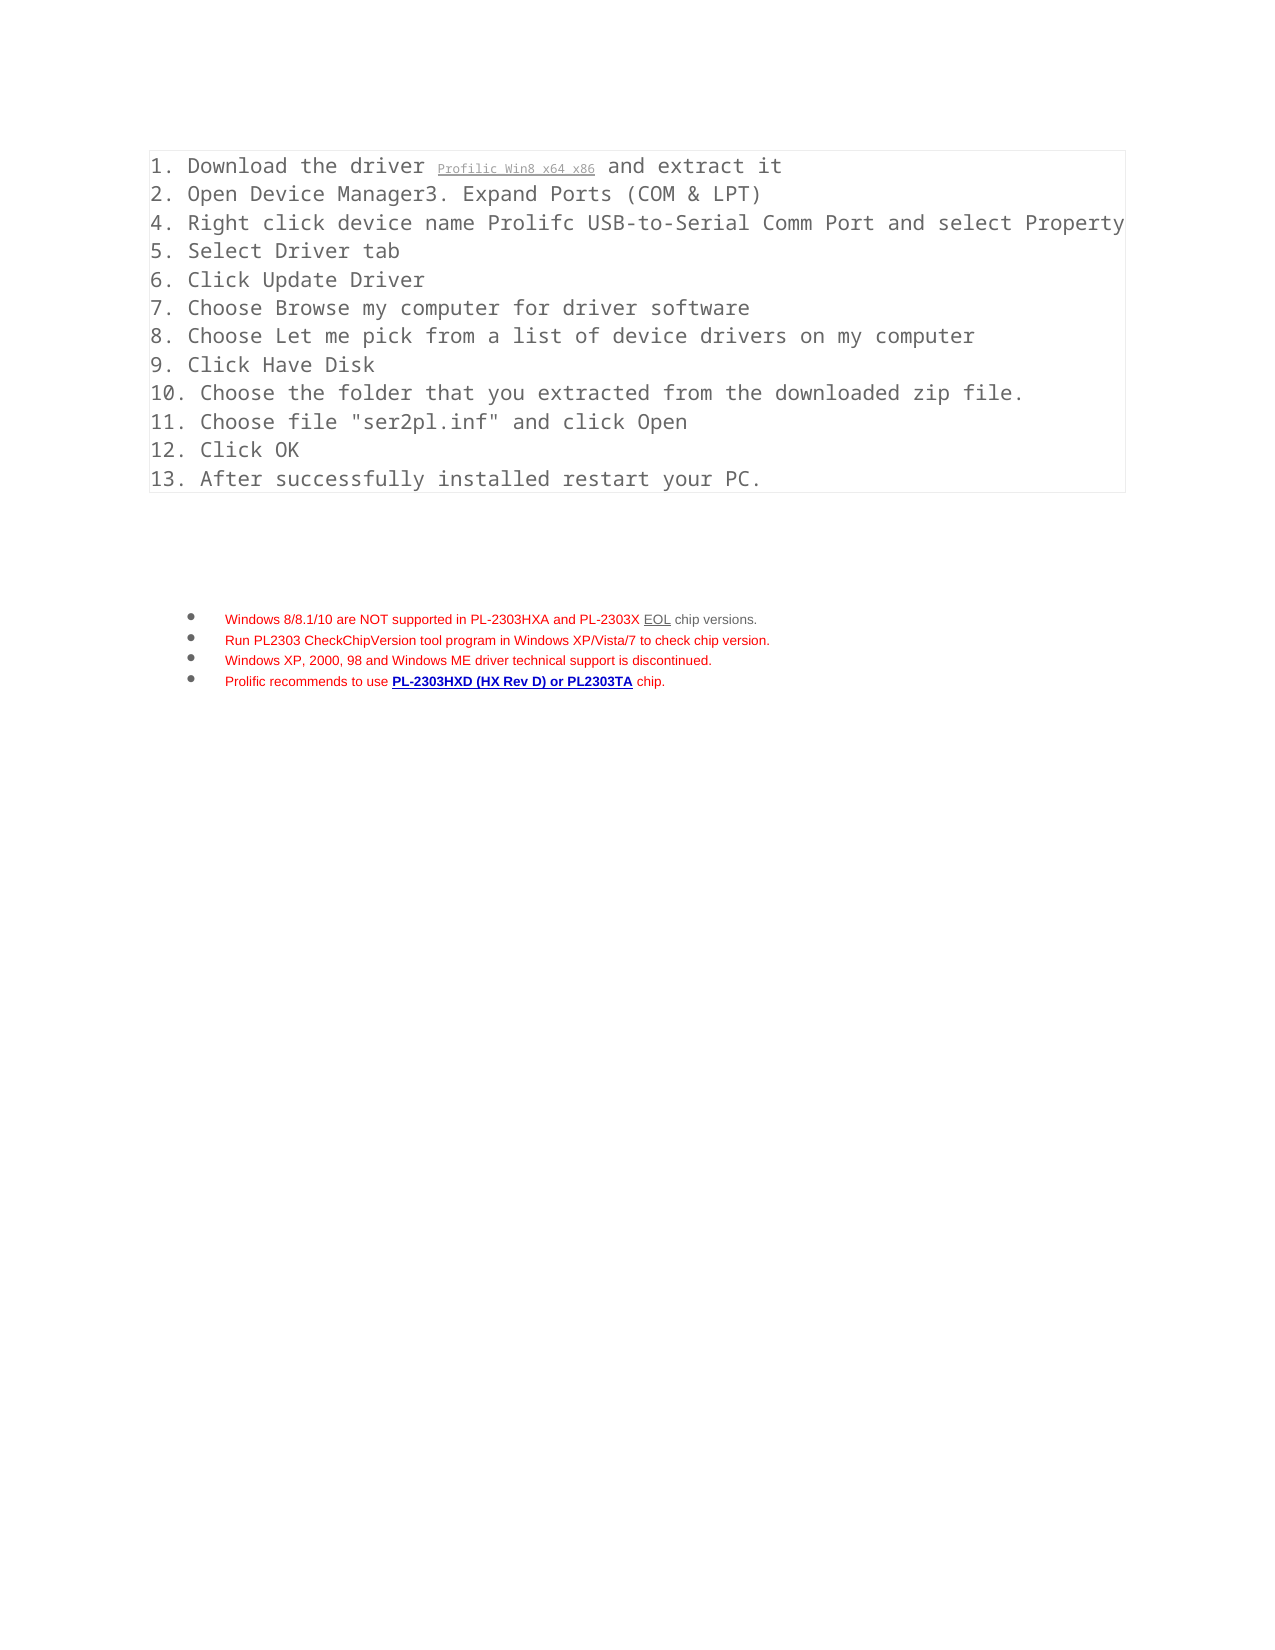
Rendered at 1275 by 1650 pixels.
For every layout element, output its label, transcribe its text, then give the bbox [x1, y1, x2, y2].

list Windows XP, 2000, 98 and Windows ME driver technical support is discontinued. [187, 649, 1125, 670]
text 6. Click Update Driver [150, 265, 1125, 293]
list Run PL2303 CheckChipVersion tool program in Windows XP/Vista/7 to check chip version. [187, 628, 1125, 649]
text 4. Right click device name Prolifc USB-to-Serial Comm Port and select Property [150, 208, 1125, 236]
text 13. After successfully installed restart your PC. [150, 463, 1125, 492]
text 9. Click Have Disk [150, 350, 1125, 378]
text 12. Click OK [150, 435, 1125, 463]
text 10. Choose the folder that you extracted from the downloaded zip file. [150, 378, 1125, 407]
text 2. Open Device Manager3. Expand Ports (COM & LPT) [150, 179, 1125, 208]
text 11. Choose file "ser2pl.inf" and click Open [150, 407, 1125, 435]
text 7. Choose Browse my computer for driver software [150, 293, 1125, 322]
text 8. Choose Let me pick from a list of device drivers on my computer [150, 322, 1125, 350]
text 1. Download the driver Profilic_Win8_x64_x86 and extract it [150, 151, 1125, 179]
list Windows 8/8.1/10 are NOT supported in PL-2303HXA and PL-2303X EOL chip versions. [187, 608, 1125, 628]
list Prolific recommends to use PL-2303HXD (HX Rev D) or PL2303TA chip. [187, 670, 1125, 691]
text 5. Select Driver tab [150, 236, 1125, 265]
